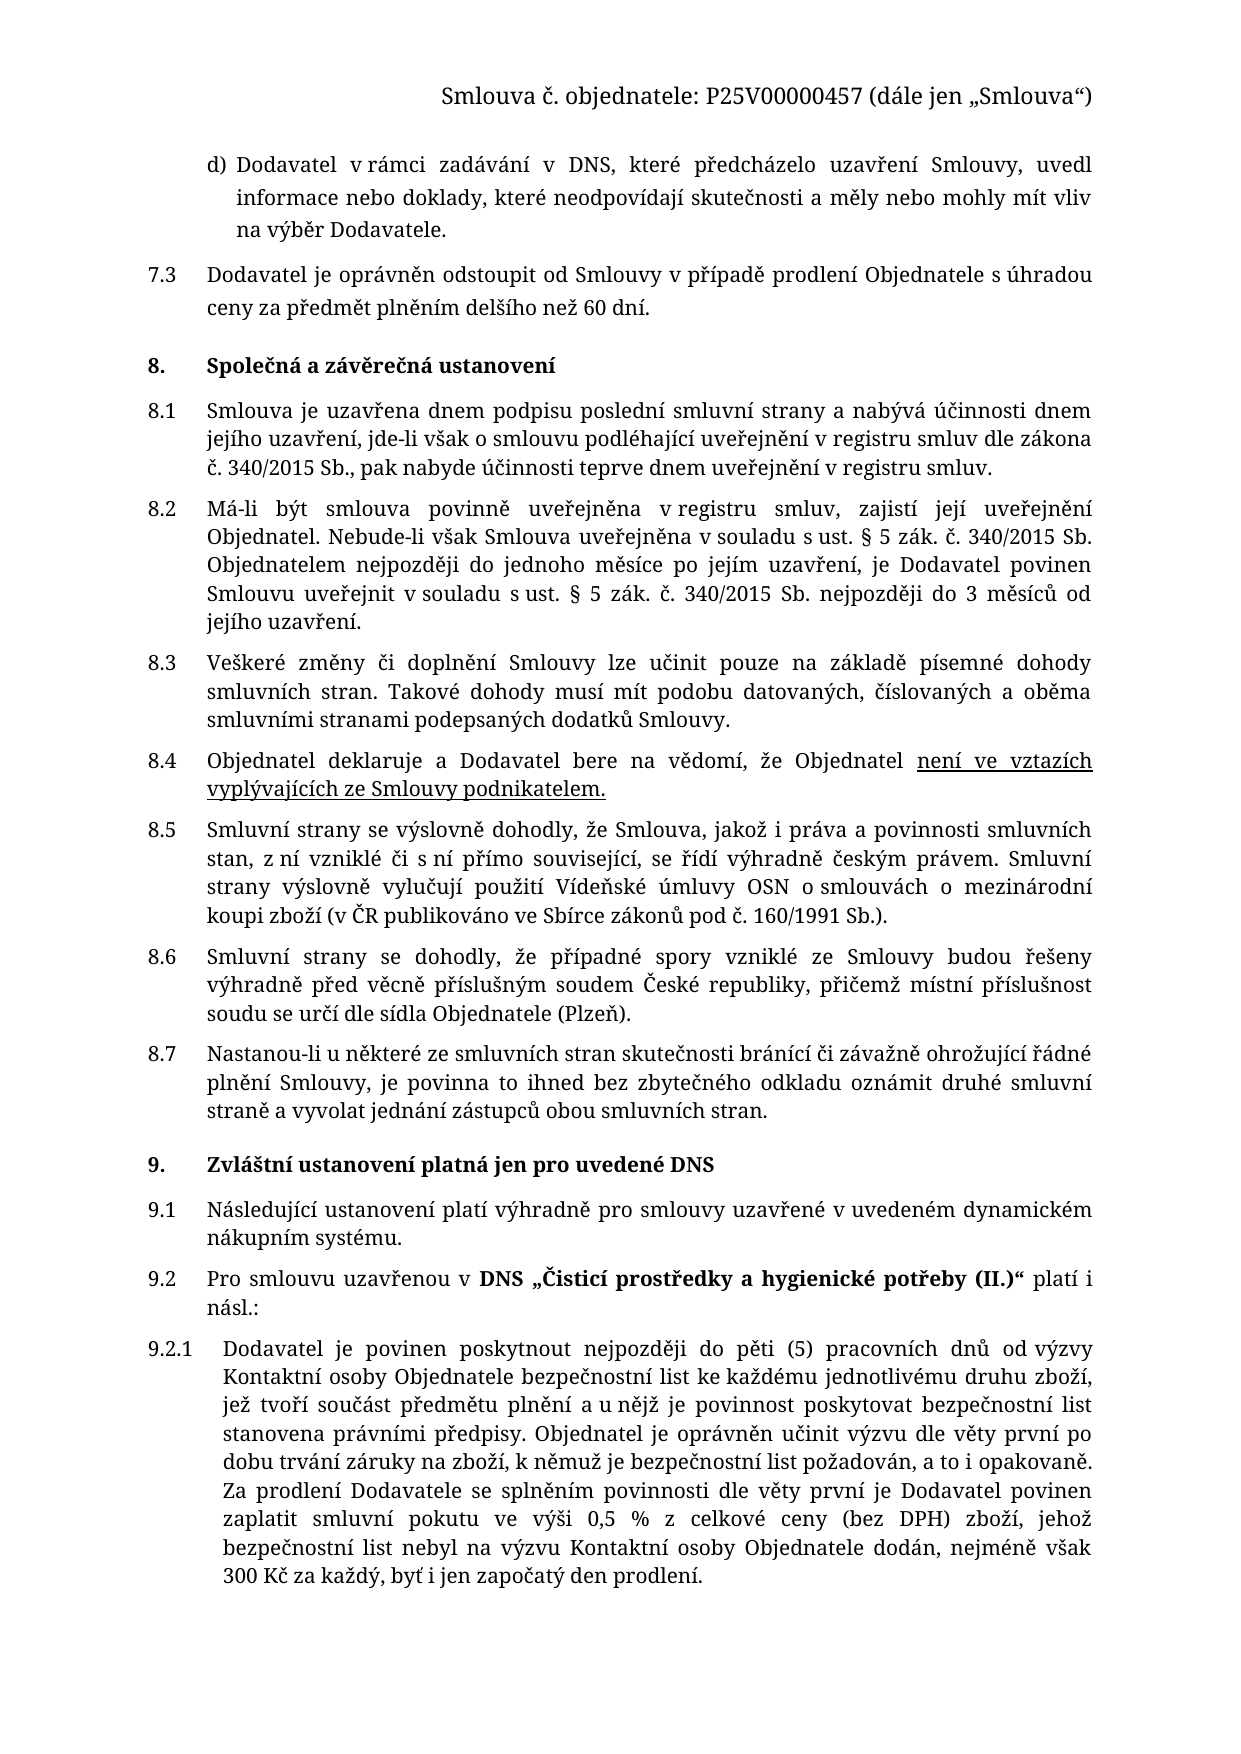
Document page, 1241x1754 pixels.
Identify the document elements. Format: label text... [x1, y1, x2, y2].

list Dodavatel v rámci zadávání v DNS, které předcházelo uzavření Smlouvy, uvedl informace nebo doklady, které neodpovídají skutečnosti a měly nebo mohly mít vliv na výběr Dodavatele. [207, 150, 1093, 244]
list Objednatel deklaruje a Dodavatel bere na vědomí, že Objednatel není ve vztazích vyplývajících ze Smlouvy podnikatelem. [148, 746, 1093, 803]
list Smluvní strany se výslovně dohodly, že Smlouva, jakož i práva a povinnosti smluvních stan, z ní vzniklé či s ní přímo související, se řídí výhradně českým právem. Smluvní strany výslovně vylučují použití Vídeňské úmluvy OSN o smlouvách o mezinárodní koupi zboží (v ČR publikováno ve Sbírce zákonů pod č. 160/1991 Sb.). [148, 816, 1093, 929]
list Zvláštní ustanovení platná jen pro uvedené DNS [148, 1150, 1093, 1178]
list Dodavatel je povinen poskytnout nejpozději do pěti (5) pracovních dnů od výzvy Kontaktní osoby Objednatele bezpečnostní list ke každému jednotlivému druhu zboží, jež tvoří součást předmětu plnění a u nějž je povinnost poskytovat bezpečnostní list stanovena právními předpisy. Objednatel je oprávněn učinit výzvu dle věty první po dobu trvání záruky na zboží, k němuž je bezpečnostní list požadován, a to i opakovaně. Za prodlení Dodavatele se splněním povinnosti dle věty první je Dodavatel povinen zaplatit smluvní pokutu ve výši 0,5 % z celkové ceny (bez DPH) zboží, jehož bezpečnostní list nebyl na výzvu Kontaktní osoby Objednatele dodán, nejméně však 300 Kč za každý, byť i jen započatý den prodlení. [148, 1334, 1093, 1590]
list Smlouva je uzavřena dnem podpisu poslední smluvní strany a nabývá účinnosti dnem jejího uzavření, jde-li však o smlouvu podléhající uveřejnění v registru smluv dle zákona č. 340/2015 Sb., pak nabyde účinnosti teprve dnem uveřejnění v registru smluv. [148, 396, 1093, 481]
list Následující ustanovení platí výhradně pro smlouvy uzavřené v uvedeném dynamickém nákupním systému. [148, 1195, 1093, 1252]
list Nastanou-li u některé ze smluvních stran skutečnosti bránící či závažně ohrožující řádné plnění Smlouvy, je povinna to ihned bez zbytečného odkladu oznámit druhé smluvní straně a vyvolat jednání zástupců obou smluvních stran. [148, 1039, 1093, 1125]
list Dodavatel je oprávněn odstoupit od Smlouvy v případě prodlení Objednatele s úhradou ceny za předmět plněním delšího než 60 dní. [148, 261, 1093, 322]
list Pro smlouvu uzavřenou v DNS „Čisticí prostředky a hygienické potřeby (II.)“ platí i násl.: [148, 1264, 1093, 1321]
list Společná a závěrečná ustanovení [148, 351, 1093, 379]
list Smluvní strany se dohodly, že případné spory vzniklé ze Smlouvy budou řešeny výhradně před věcně příslušným soudem České republiky, přičemž místní příslušnost soudu se určí dle sídla Objednatele (Plzeň). [148, 942, 1093, 1027]
list Má-li být smlouva povinně uveřejněna v registru smluv, zajistí její uveřejnění Objednatel. Nebude-li však Smlouva uveřejněna v souladu s ust. § 5 zák. č. 340/2015 Sb. Objednatelem nejpozději do jednoho měsíce po jejím uzavření, je Dodavatel povinen Smlouvu uveřejnit v souladu s ust. § 5 zák. č. 340/2015 Sb. nejpozději do 3 měsíců od jejího uzavření. [148, 494, 1093, 636]
list Veškeré změny či doplnění Smlouvy lze učinit pouze na základě písemné dohody smluvních stran. Takové dohody musí mít podobu datovaných, číslovaných a oběma smluvními stranami podepsaných dodatků Smlouvy. [148, 648, 1093, 734]
